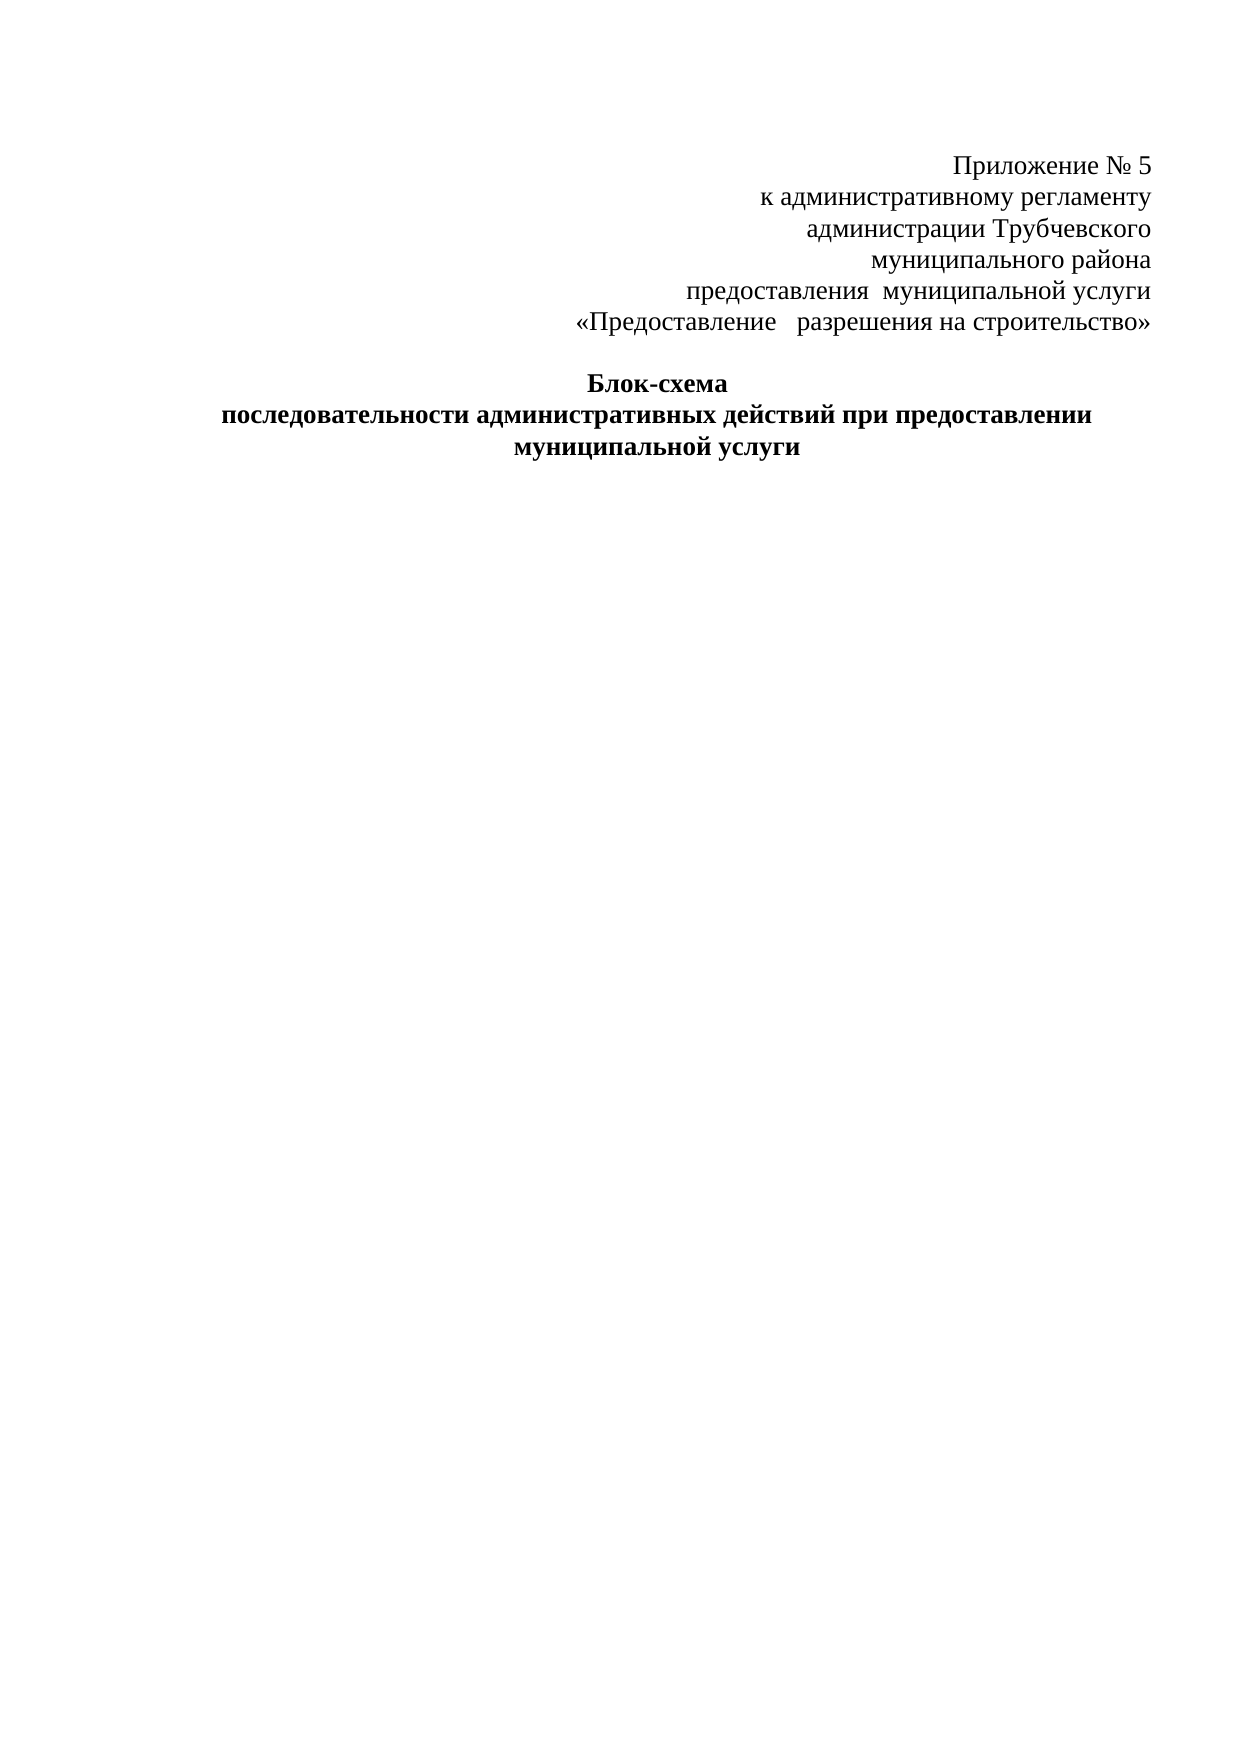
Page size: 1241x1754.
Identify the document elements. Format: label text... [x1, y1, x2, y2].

text Приложение № 5 [162, 149, 1152, 181]
text предоставления муниципальной услуги [162, 274, 1152, 305]
text муниципального района [157, 243, 1152, 274]
text администрации Трубчевского [162, 212, 1152, 243]
text к административному регламенту [162, 181, 1152, 212]
text последовательности административных действий при предоставлении муниципальной услуги [162, 398, 1152, 461]
text Блок-схема [162, 367, 1152, 398]
text «Предоставление разрешения на строительство» [162, 305, 1152, 336]
